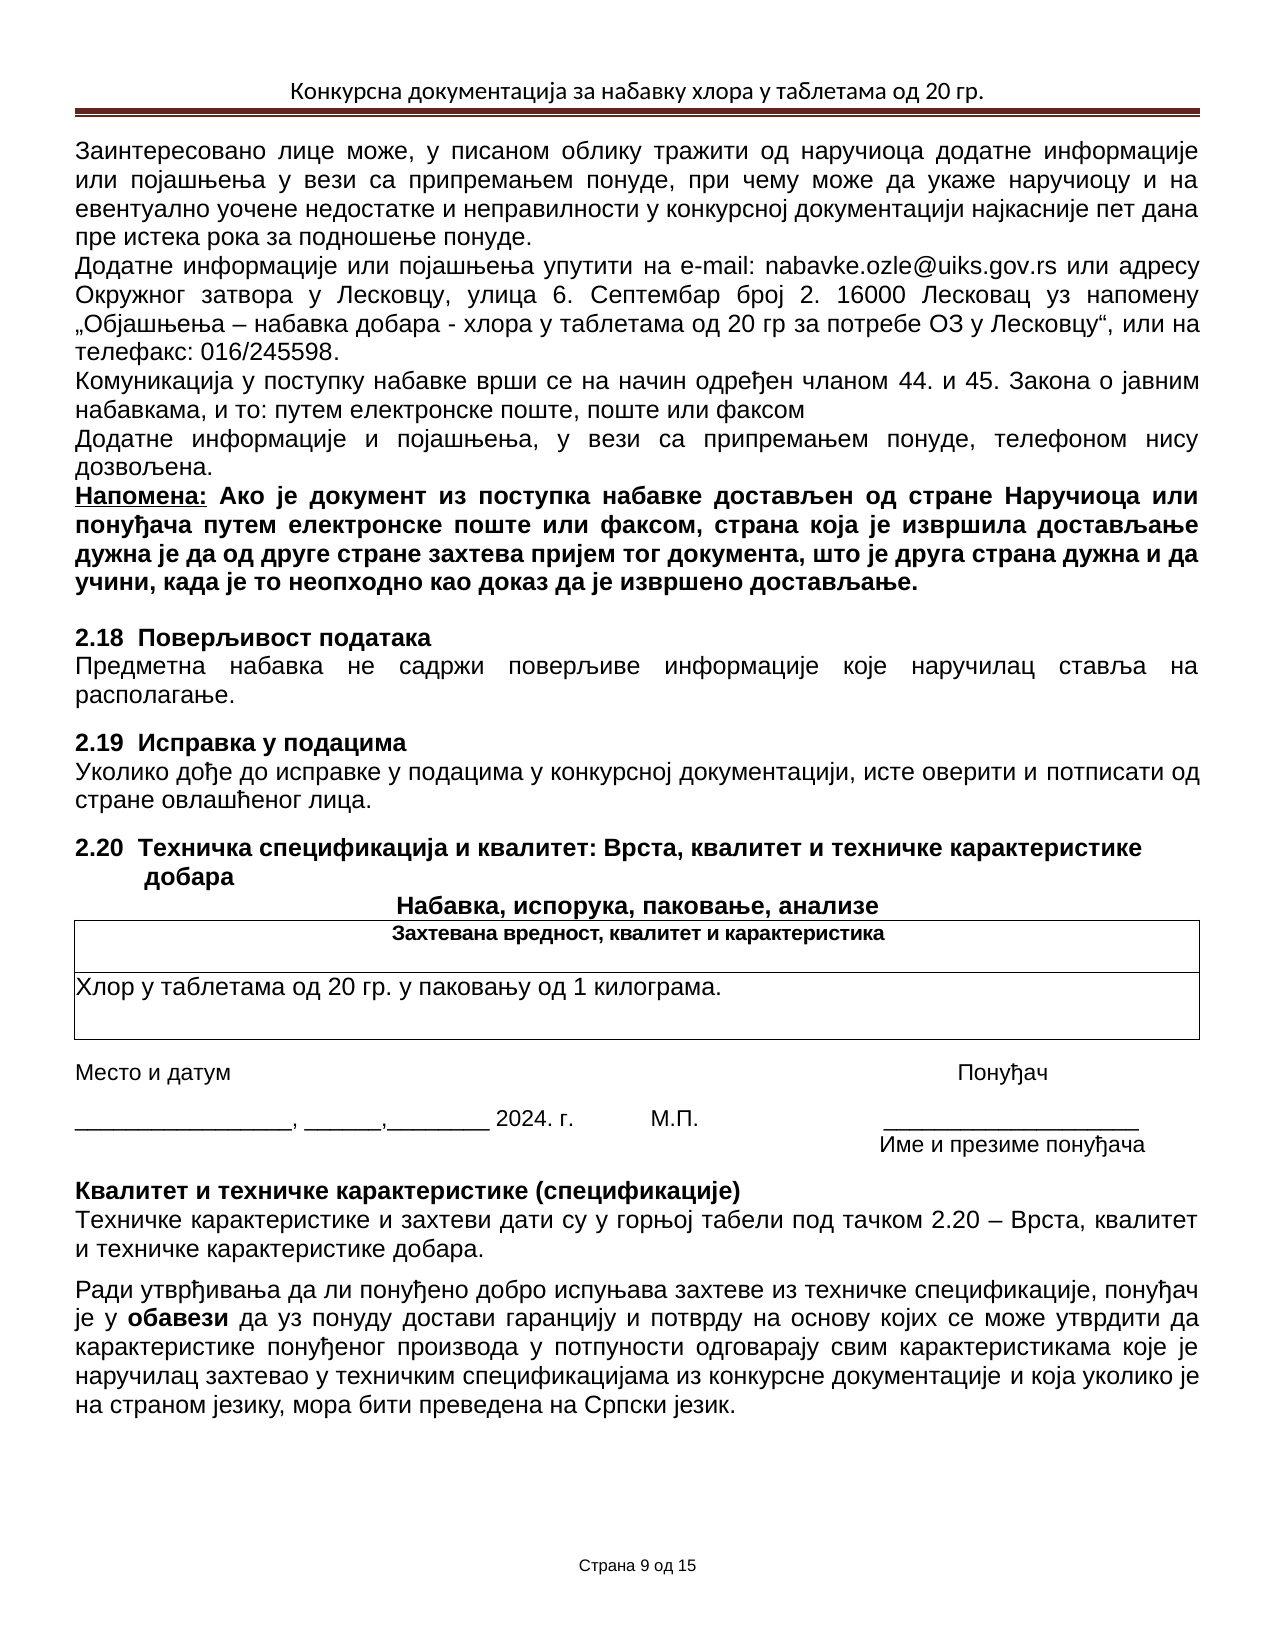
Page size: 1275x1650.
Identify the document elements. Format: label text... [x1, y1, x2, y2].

table_cell Хлор у таблетама од 20 гр. у паковању од 1 килограма. [75, 973, 1199, 1039]
text 2.18 Поверљивост података [75, 622, 1200, 651]
text Место и датум Понуђач [75, 1059, 1200, 1085]
text 2.19 Исправка у подацима [75, 728, 1200, 757]
table_header Захтевана вредност, квалитет и карактеристика [75, 921, 1199, 972]
text Напомена: Ако је документ из поступка набавке достављен од стране Наручиоца или понуђача путем електронске поште или факсом, страна која је извршила достављање дужна је да од друге стране захтева пријем тог документа, што је друга страна дужна и да учини, када је то неопходно као доказ да је извршено достављање. [75, 481, 1200, 596]
text Комуникација у поступку набавке врши се на начин одређен чланом 44. и 45. Закона о јавним набавкама, и то: путем електронске поште, поште или факсом [75, 366, 1200, 424]
text Додатне информације и појашњења, у вези са припремањем понуде, телефоном нису дозвољена. [75, 424, 1200, 481]
text Име и презиме понуђача [104, 1131, 1200, 1157]
text Ради утврђивања да ли понуђено добро испуњава захтеве из техничке спецификације, понуђач је у обавези да уз понуду достави гаранцију и потврду на основу којих се може утврдити да карактеристике понуђеног производа у потпуности одговарају свим карактеристикама које је наручилац захтевао у техничким спецификацијама из конкурсне документације и која уколико је на страном језику, мора бити преведена на Српски језик. [75, 1274, 1200, 1418]
text Заинтересовано лице може, у писаном облику тражити од наручиоца додатне информације или појашњења у вези са припремањем понуде, при чему може да укаже наручиоцу и на евентуално уочене недостатке и неправилности у конкурсној документацији најкасније пет дана пре истека рока за подношење понуде. [75, 136, 1200, 251]
text Техничке карактеристике и захтеви дати су у горњој табели под тачком 2.20 – Врста, квалитет и техничке карактеристике добара. [75, 1205, 1200, 1263]
text 2.20 Техничка спецификација и квалитет: Врста, квалитет и техничке карактеристике [75, 833, 1200, 862]
text Уколико дође до исправке у подацима у конкурсној документацији, исте оверити и потписати од стране овлашћеног лица. [75, 757, 1200, 814]
text Предметна набавка не садржи поверљиве информације које наручилац ставља на располагање. [75, 651, 1200, 709]
text Додатне информације или појашњења упутити на e-mail: nabavke.ozle@uiks.gov.rs или адресу Окружног затвора у Лесковцу, улица 6. Септембар број 2. 16000 Лесковац уз напомену „Објашњења – набавка добара - хлора у таблетама од 20 гр за потребе ОЗ у Лесковцу“, или на телефакс: 016/245598. [75, 251, 1200, 366]
text Квалитет и техничке карактеристике (спецификације) [75, 1176, 1200, 1205]
text добара [75, 862, 1275, 891]
text Набавка, испорука, паковање, анализе [0, 891, 1275, 919]
text _________________, ______,________ 2024. г. М.П. ____________________ [75, 1104, 1200, 1131]
